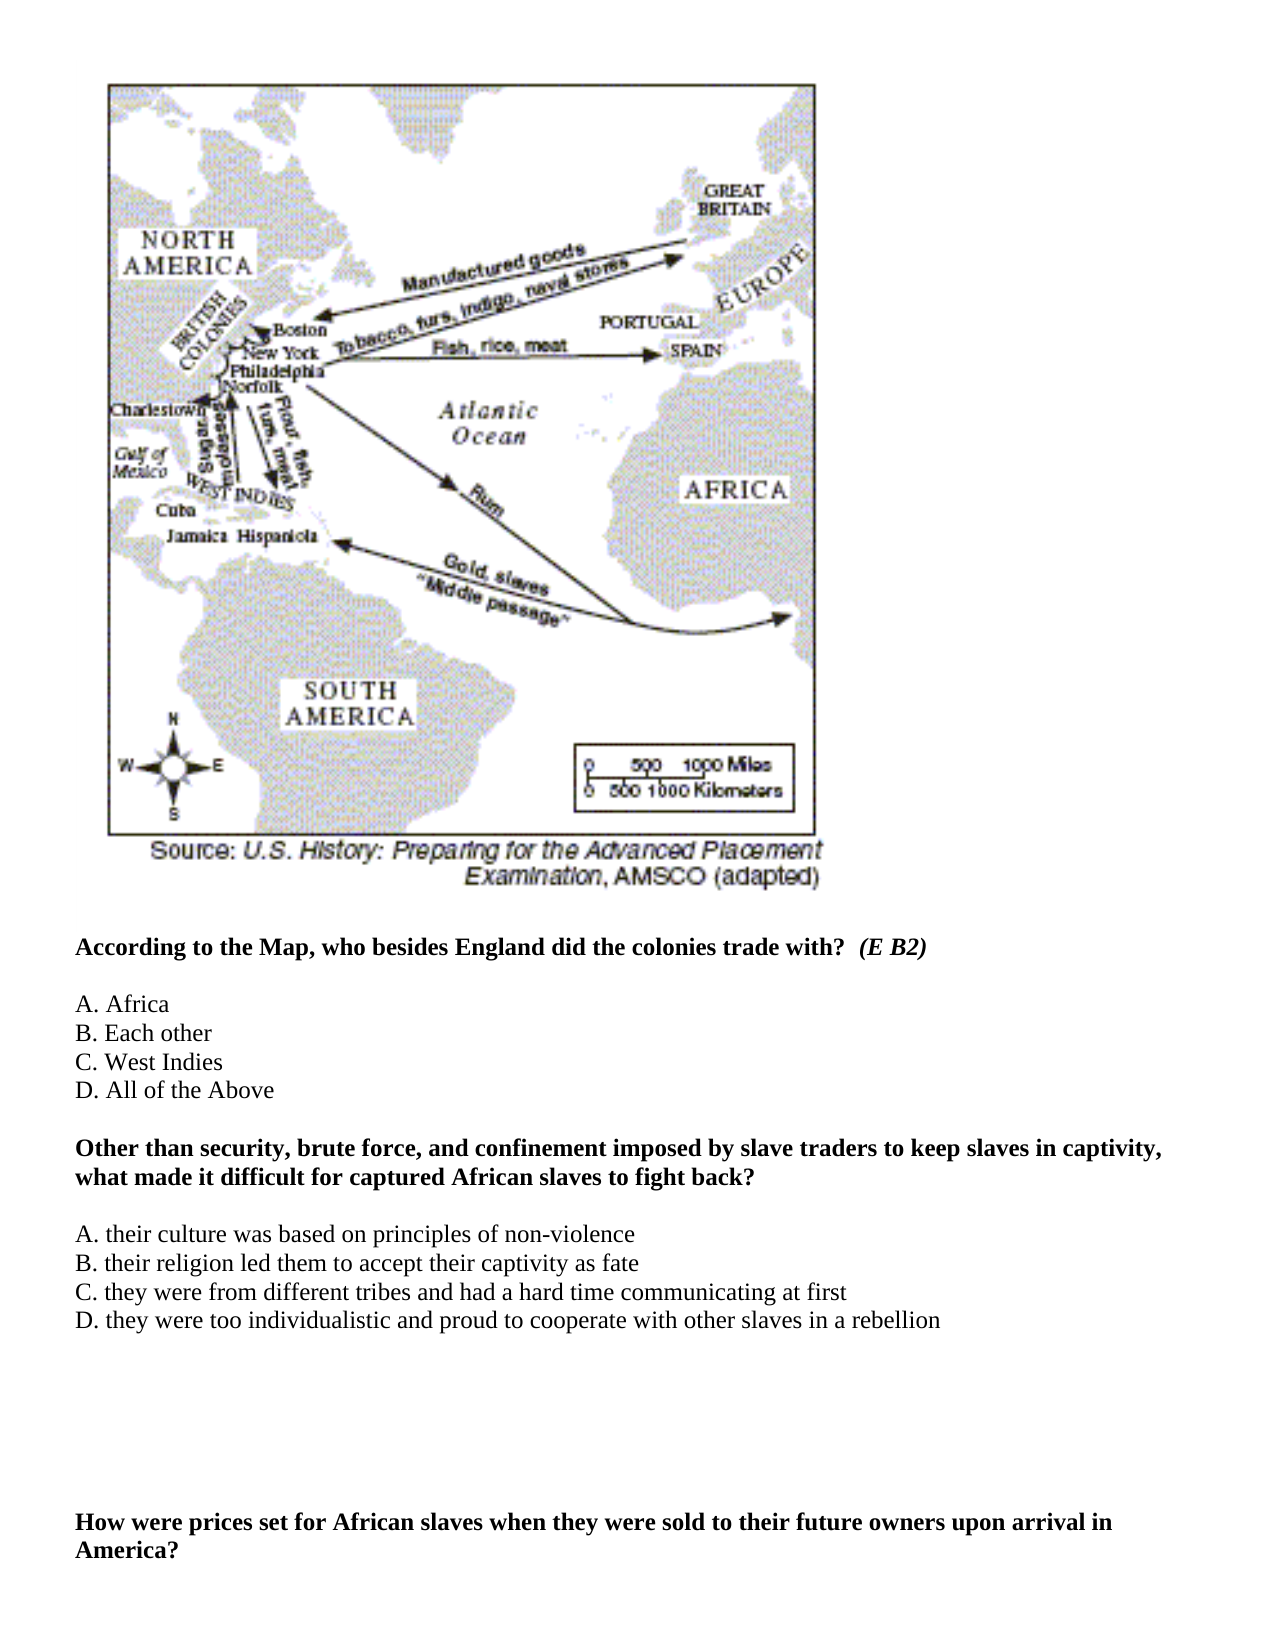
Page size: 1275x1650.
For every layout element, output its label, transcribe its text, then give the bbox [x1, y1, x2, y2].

text According to the Map, who besides England did the colonies trade with? (E B2) [75, 932, 1200, 960]
text D. All of the Above [75, 1075, 1200, 1104]
text C. West Indies [75, 1047, 1200, 1075]
text C. they were from different tribes and had a hard time communicating at first [75, 1277, 1200, 1305]
text B. Each other [75, 1018, 1200, 1047]
text A. their culture was based on principles of non-violence [75, 1219, 1200, 1248]
text A. Africa [75, 989, 1200, 1018]
text D. they were too individualistic and proud to cooperate with other slaves in a rebellion [75, 1305, 1200, 1334]
text B. their religion led them to accept their captivity as fate [75, 1248, 1200, 1277]
picture [75, 60, 850, 932]
text Other than security, brute force, and confinement imposed by slave traders to keep slaves in captivity, what made it difficult for captured African slaves to fight back? [75, 1133, 1200, 1190]
text How were prices set for African slaves when they were sold to their future owners upon arrival in America? [75, 1507, 1200, 1564]
